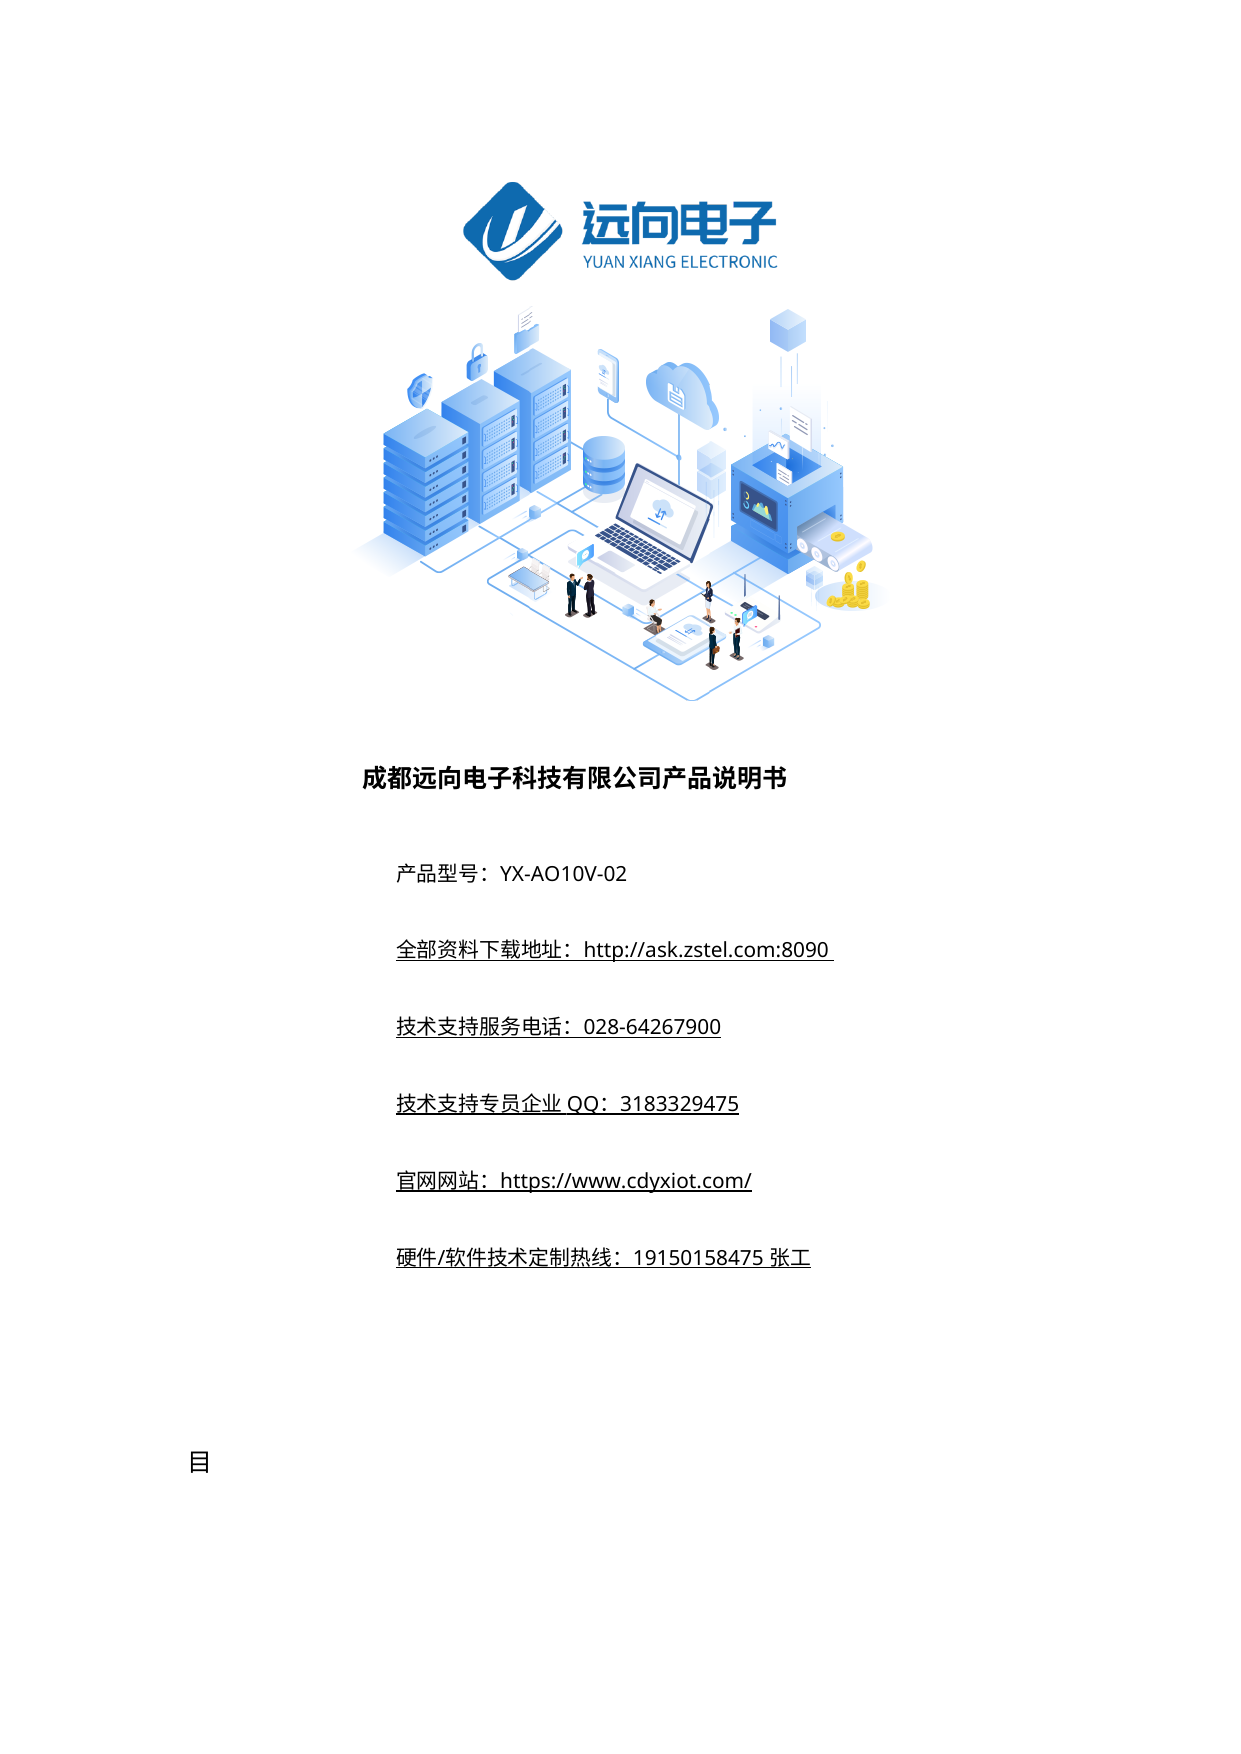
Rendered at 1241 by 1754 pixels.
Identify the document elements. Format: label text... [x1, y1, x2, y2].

text 成都远向电子科技有限公司产品说明书 [187, 744, 1053, 809]
picture [453, 173, 787, 281]
text 官网网站：https://www.cdyxiot.com/ [187, 1163, 1053, 1196]
text 硬件/软件技术定制热线：19150158475 张工 [187, 1240, 1053, 1272]
text 技术支持专员企业QQ：3183329475 [187, 1086, 1053, 1119]
text 技术支持服务电话：028-64267900 [187, 1009, 1053, 1042]
text 产品型号：YX-AO10V-02 [187, 856, 1053, 888]
picture [350, 306, 890, 701]
text 全部资料下载地址：http://ask.zstel.com:8090 [187, 933, 1053, 965]
